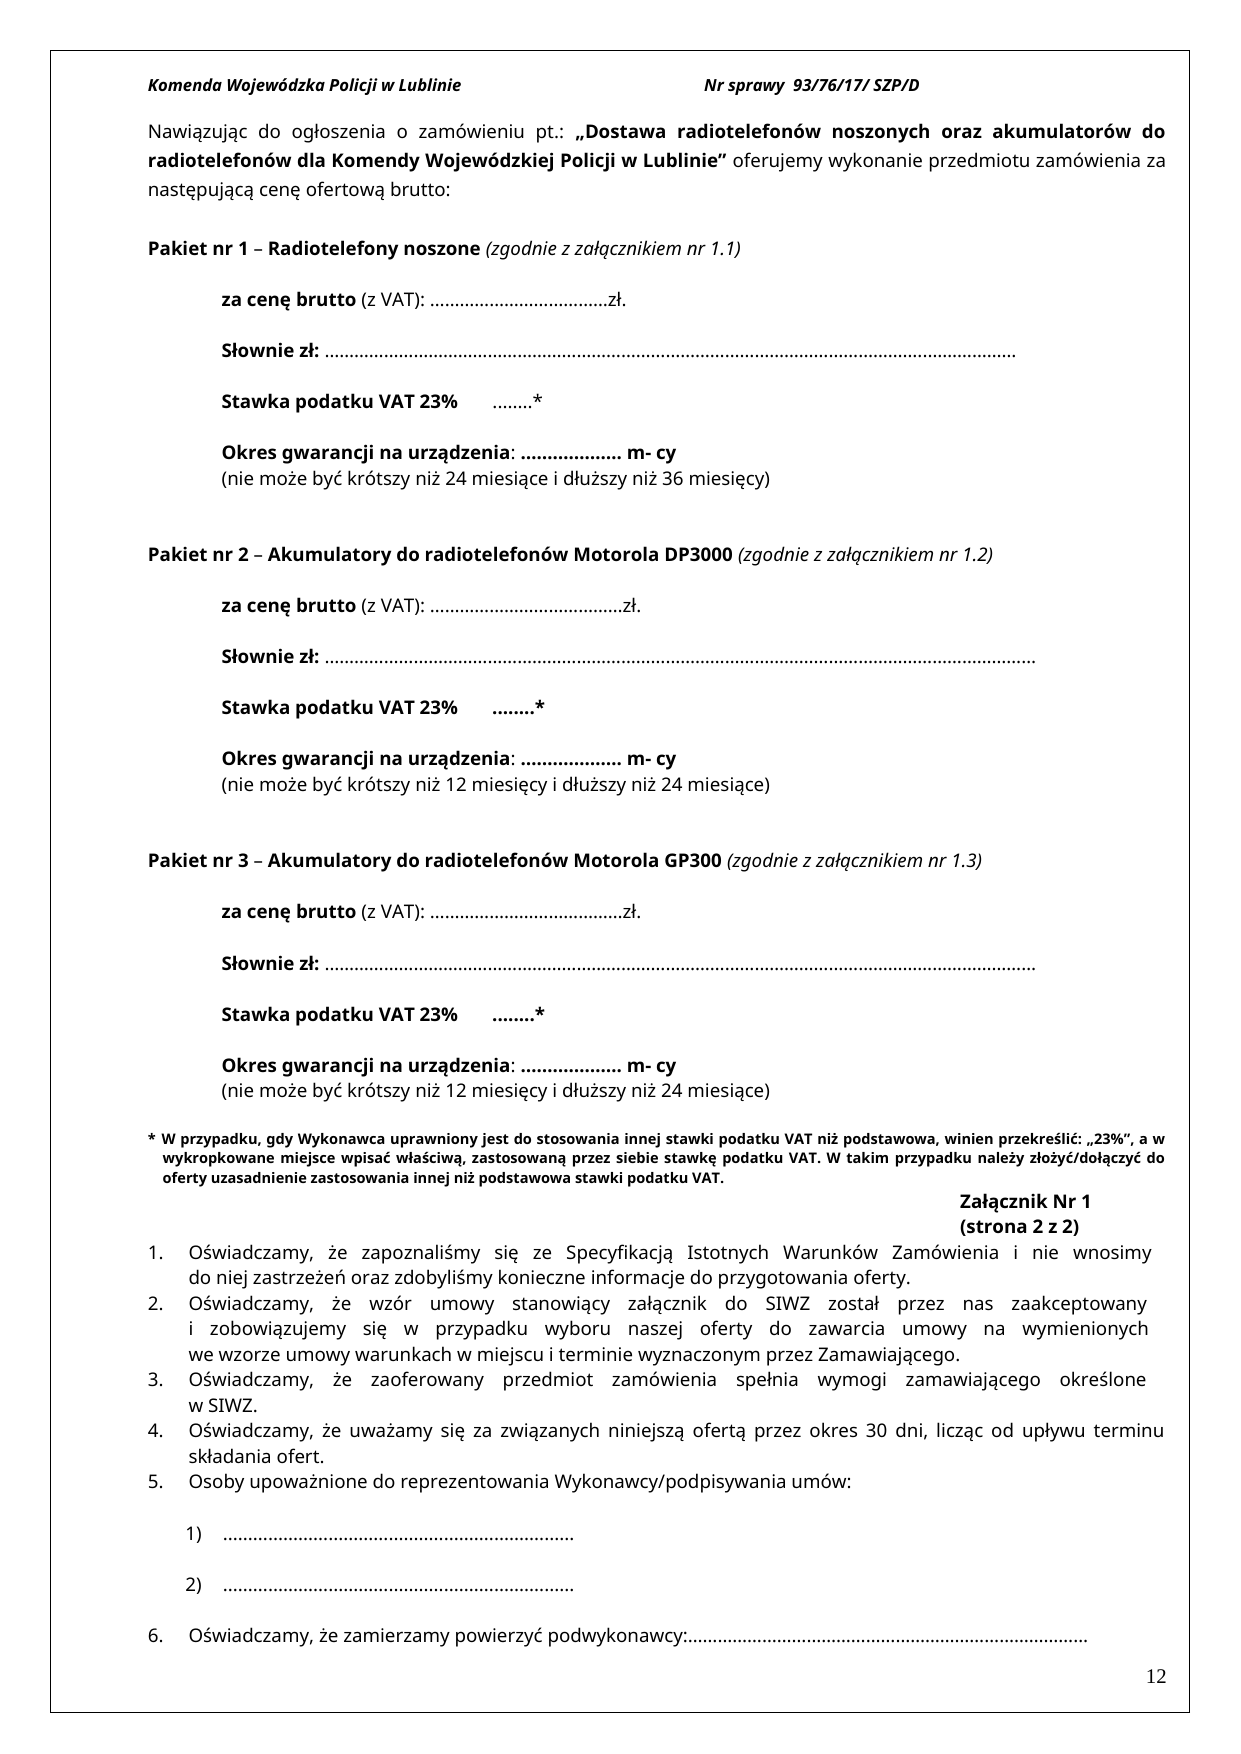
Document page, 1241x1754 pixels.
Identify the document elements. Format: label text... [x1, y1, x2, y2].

text Słownie zł: …………………………………………………………………………………………………………..……………… [221, 337, 1166, 363]
list Oświadczamy, że zapoznaliśmy się ze Specyfikacją Istotnych Warunków Zamówienia i nie wnosimy do niej zastrzeżeń oraz zdobyliśmy konieczne informacje do przygotowania oferty. [148, 1239, 1166, 1290]
text Pakiet nr 3 – Akumulatory do radiotelefonów Motorola GP300 (zgodnie z załącznikiem nr 1.3) [148, 848, 1166, 873]
list Oświadczamy, że wzór umowy stanowiący załącznik do SIWZ został przez nas zaakceptowany i zobowiązujemy się w przypadku wyboru naszej oferty do zawarcia umowy na wymienionych we wzorze umowy warunkach w miejscu i terminie wyznaczonym przez Zamawiającego. [148, 1290, 1166, 1367]
list Oświadczamy, że uważamy się za związanych niniejszą ofertą przez okres 30 dni, licząc od upływu terminu składania ofert. [148, 1418, 1166, 1469]
list Oświadczamy, że zaoferowany przedmiot zamówienia spełnia wymogi zamawiającego określone w SIWZ. [148, 1367, 1166, 1418]
text Stawka podatku VAT 23% ........* [221, 388, 1166, 414]
text Słownie zł: ……………………………………………………………………………………………………………………………… [221, 950, 1166, 975]
text * W przypadku, gdy Wykonawca uprawniony jest do stosowania innej stawki podatku VAT niż podstawowa, winien przekreślić: „23%”, a w wykropkowane miejsce wpisać właściwą, zastosowaną przez siebie stawkę podatku VAT. W takim przypadku należy złożyć/dołączyć do oferty uzasadnienie zastosowania innej niż podstawowa stawki podatku VAT. [148, 1128, 1166, 1188]
text Stawka podatku VAT 23% ........* [221, 694, 1166, 720]
text Pakiet nr 2 – Akumulatory do radiotelefonów Motorola DP3000 (zgodnie z załącznikiem nr 1.2) [148, 541, 1166, 567]
text Okres gwarancji na urządzenia: ………………. m- cy (nie może być krótszy niż 12 miesięcy i dłuższy niż 24 miesiące) [221, 746, 1166, 797]
list Oświadczamy, że zamierzamy powierzyć podwykonawcy:……………………………………………………………………… [148, 1622, 1166, 1647]
text Słownie zł: ……………………………………………………………………………………………………………………………… [221, 643, 1166, 669]
list Osoby upoważnione do reprezentowania Wykonawcy/podpisywania umów: [148, 1469, 1166, 1494]
text za cenę brutto (z VAT): ………………………………zł. [221, 286, 1166, 312]
list ...................................................................... [185, 1571, 1166, 1596]
subtitle (strona 2 z 2) [812, 1214, 1166, 1239]
text Okres gwarancji na urządzenia: ………………. m- cy (nie może być krótszy niż 24 miesiące i dłuższy niż 36 miesięcy) [221, 439, 1166, 490]
text Pakiet nr 1 – Radiotelefony noszone (zgodnie z załącznikiem nr 1.1) [148, 235, 1166, 261]
text Stawka podatku VAT 23% ........* [221, 1001, 1166, 1026]
list ...................................................................... [185, 1520, 1166, 1545]
subtitle Załącznik Nr 1 [812, 1188, 1166, 1214]
text za cenę brutto (z VAT): …………………………………zł. [221, 899, 1166, 924]
text Okres gwarancji na urządzenia: ………………. m- cy (nie może być krótszy niż 12 miesięcy i dłuższy niż 24 miesiące) [221, 1052, 1166, 1103]
text za cenę brutto (z VAT): …………………………………zł. [221, 592, 1166, 618]
text Nawiązując do ogłoszenia o zamówieniu pt.: „Dostawa radiotelefonów noszonych oraz akumulatorów do radiotelefonów dla Komendy Wojewódzkiej Policji w Lublinie” oferujemy wykonanie przedmiotu zamówienia za następującą cenę ofertową brutto: [148, 118, 1166, 202]
